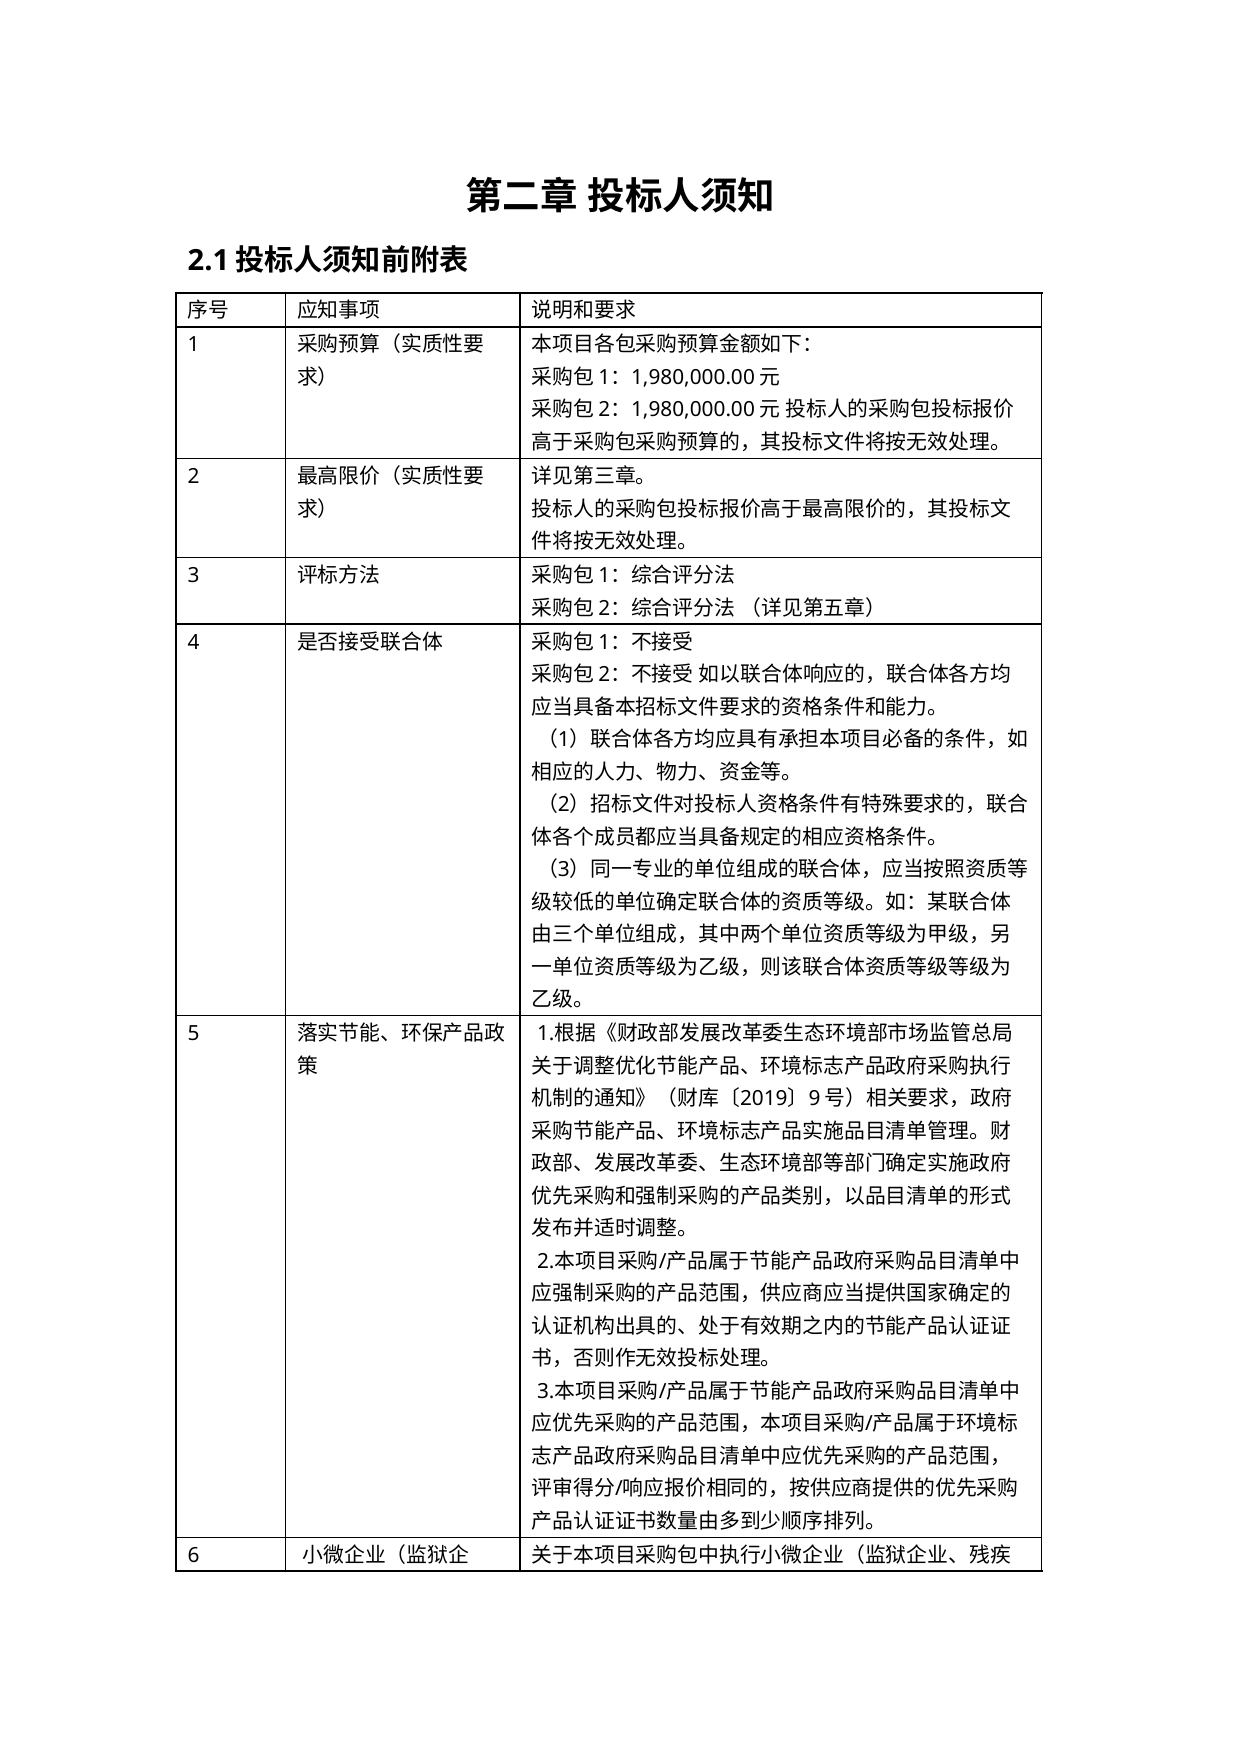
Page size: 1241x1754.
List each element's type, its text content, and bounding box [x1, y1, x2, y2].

table_cell 1 [177, 328, 285, 458]
table_cell 1.根据《财政部发展改革委生态环境部市场监管总局关于调整优化节能产品、环境标志产品政府采购执行机制的通知》（财库〔2019〕9号）相关要求，政府采购节能产品、环境标志产品实施品目清单管理。财政部、发展改革委、生态环境部等部门确定实施政府优先采购和强制采购的产品类别，以品目清单的形式发布并适时调整。 2.本项目采购/产品属于节能产品政府采购品目清单中应强制采购的产品范围，供应商应当提供国家确定的认证机构出具的、处于有效期之内的节能产品认证证书，否则作无效投标处理。 3.本项目采购/产品属于节能产品政府采购品目清单中应优先采购的产品范围，本项目采购/产品属于环境标志产品政府采购品目清单中应优先采购的产品范围，评审得分/响应报价相同的，按供应商提供的优先采购产品认证证书数量由多到少顺序排列。 [521, 1016, 1041, 1536]
table_cell 5 [177, 1016, 285, 1536]
table_cell 本项目各包采购预算金额如下： 采购包1：1,980,000.00元 采购包2：1,980,000.00元 投标人的采购包投标报价高于采购包采购预算的，其投标文件将按无效处理。 [521, 328, 1041, 458]
table_header 说明和要求 [521, 294, 1041, 326]
table_cell 是否接受联合体 [286, 625, 519, 1015]
text 第二章 投标人须知 [187, 162, 1053, 227]
text 2.1投标人须知前附表 [187, 227, 1053, 292]
table_cell 2 [177, 459, 285, 557]
table_cell 落实节能、环保产品政策 [286, 1016, 519, 1536]
table_cell 详见第三章。 投标人的采购包投标报价高于最高限价的，其投标文件将按无效处理。 [521, 459, 1041, 557]
table_cell 4 [177, 625, 285, 1015]
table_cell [286, 1538, 519, 1570]
table_cell 最高限价（实质性要求） [286, 459, 519, 557]
table_header 应知事项 [286, 294, 519, 326]
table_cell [521, 1538, 1041, 1570]
table_cell 6 [177, 1538, 285, 1570]
table_cell 采购预算（实质性要求） [286, 328, 519, 458]
table_cell 采购包1：不接受 采购包2：不接受 如以联合体响应的，联合体各方均应当具备本招标文件要求的资格条件和能力。 （1）联合体各方均应具有承担本项目必备的条件，如相应的人力、物力、资金等。 （2）招标文件对投标人资格条件有特殊要求的，联合体各个成员都应当具备规定的相应资格条件。 （3）同一专业的单位组成的联合体，应当按照资质等级较低的单位确定联合体的资质等级。如：某联合体由三个单位组成，其中两个单位资质等级为甲级，另一单位资质等级为乙级，则该联合体资质等级等级为乙级。 [521, 625, 1041, 1015]
table_header 序号 [177, 294, 285, 326]
table_cell 评标方法 [286, 558, 519, 623]
table_cell 采购包1：综合评分法 采购包2：综合评分法 （详见第五章） [521, 558, 1041, 623]
table_cell 3 [177, 558, 285, 623]
